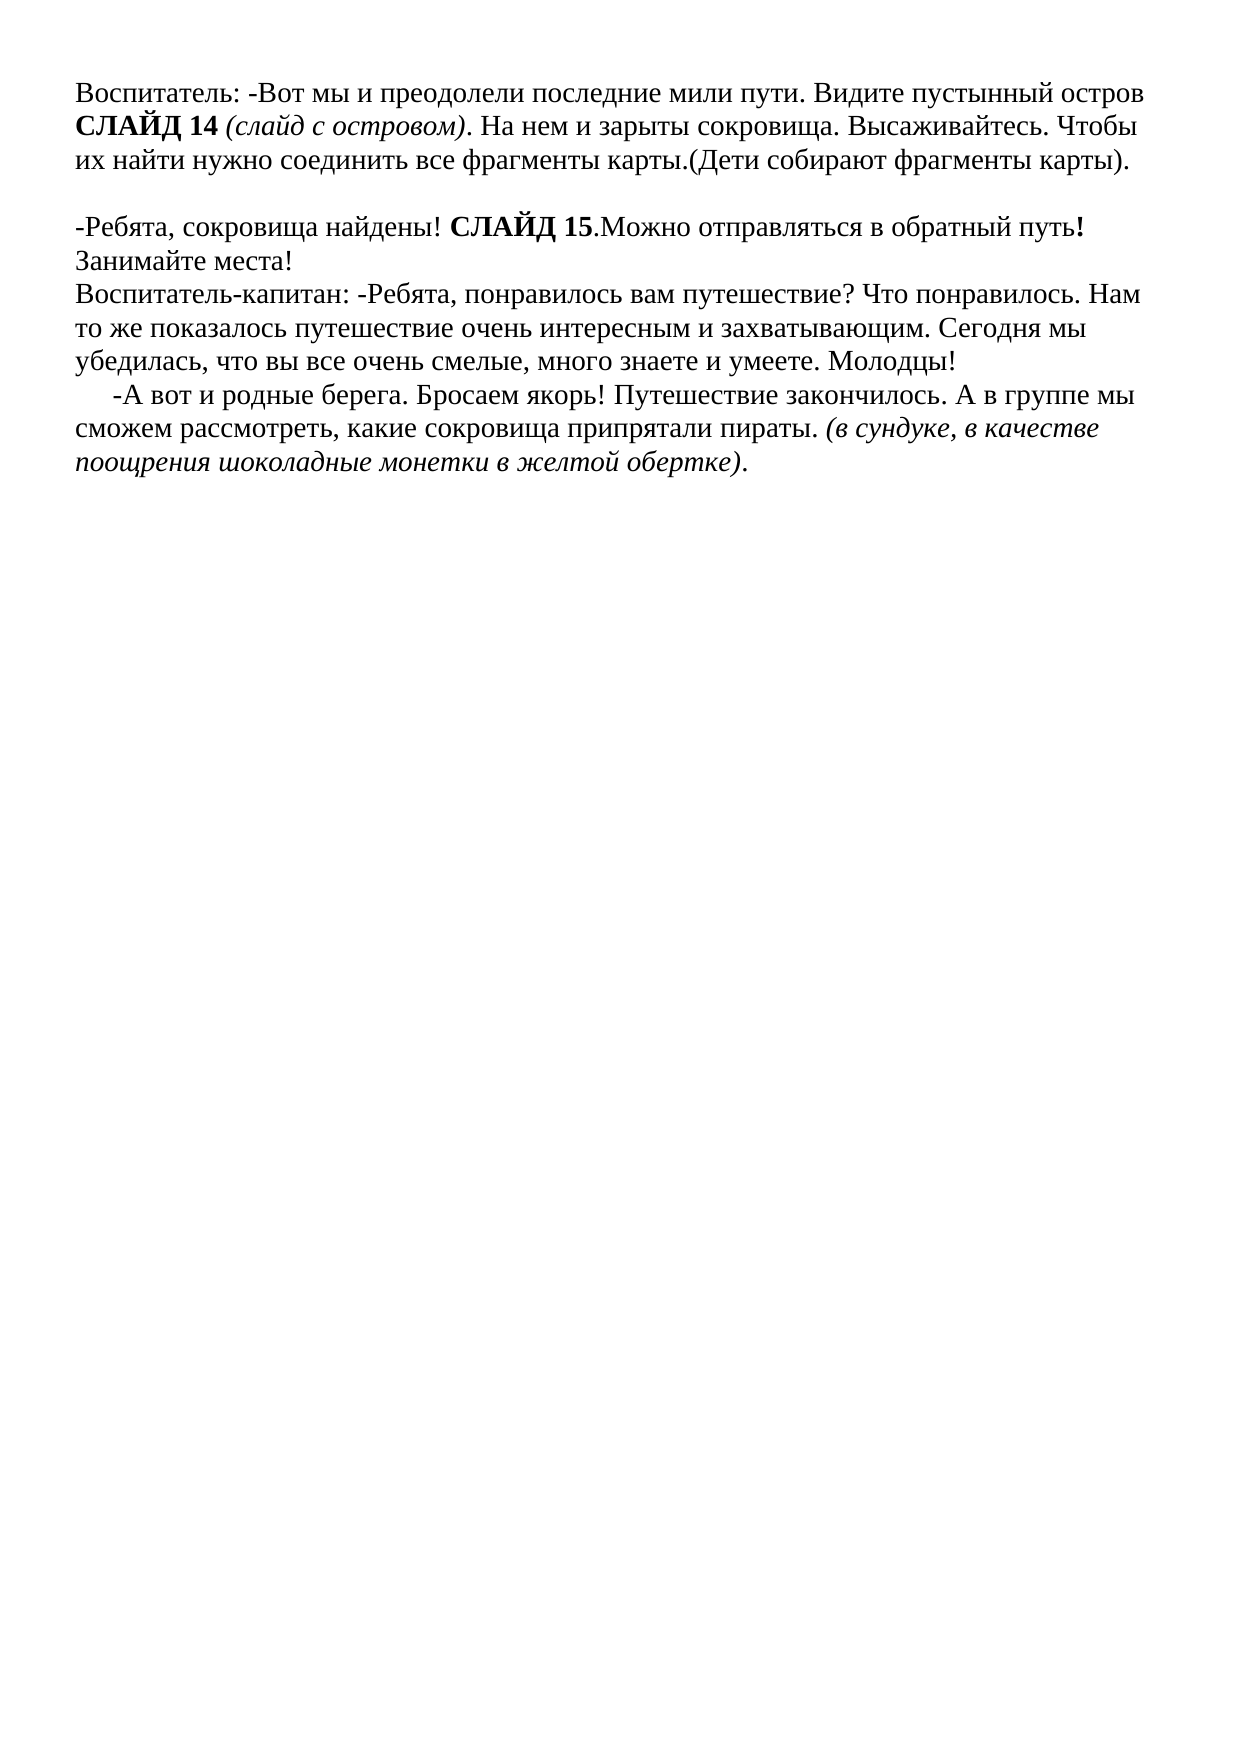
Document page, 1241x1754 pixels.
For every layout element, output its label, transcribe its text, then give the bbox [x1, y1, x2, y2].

text Воспитатель-капитан: -Ребята, понравилось вам путешествие? Что понравилось. Нам то же показалось путешествие очень интересным и захватывающим. Сегодня мы убедилась, что вы все очень смелые, много знаете и умеете. Молодцы! [75, 276, 1165, 377]
text -Ребята, сокровища найдены! СЛАЙД 15.Можно отправляться в обратный путь! Занимайте места! [75, 209, 1165, 276]
text -А вот и родные берега. Бросаем якорь! Путешествие закончилось. А в группе мы сможем рассмотреть, какие сокровища припрятали пираты. (в сундуке, в качестве поощрения шоколадные монетки в желтой обертке). [75, 377, 1165, 477]
text Воспитатель: -Вот мы и преодолели последние мили пути. Видите пустынный остров СЛАЙД 14 (слайд с островом). На нем и зарыты сокровища. Высаживайтесь. Чтобы их найти нужно соединить все фрагменты карты.(Дети собирают фрагменты карты). [75, 75, 1165, 176]
